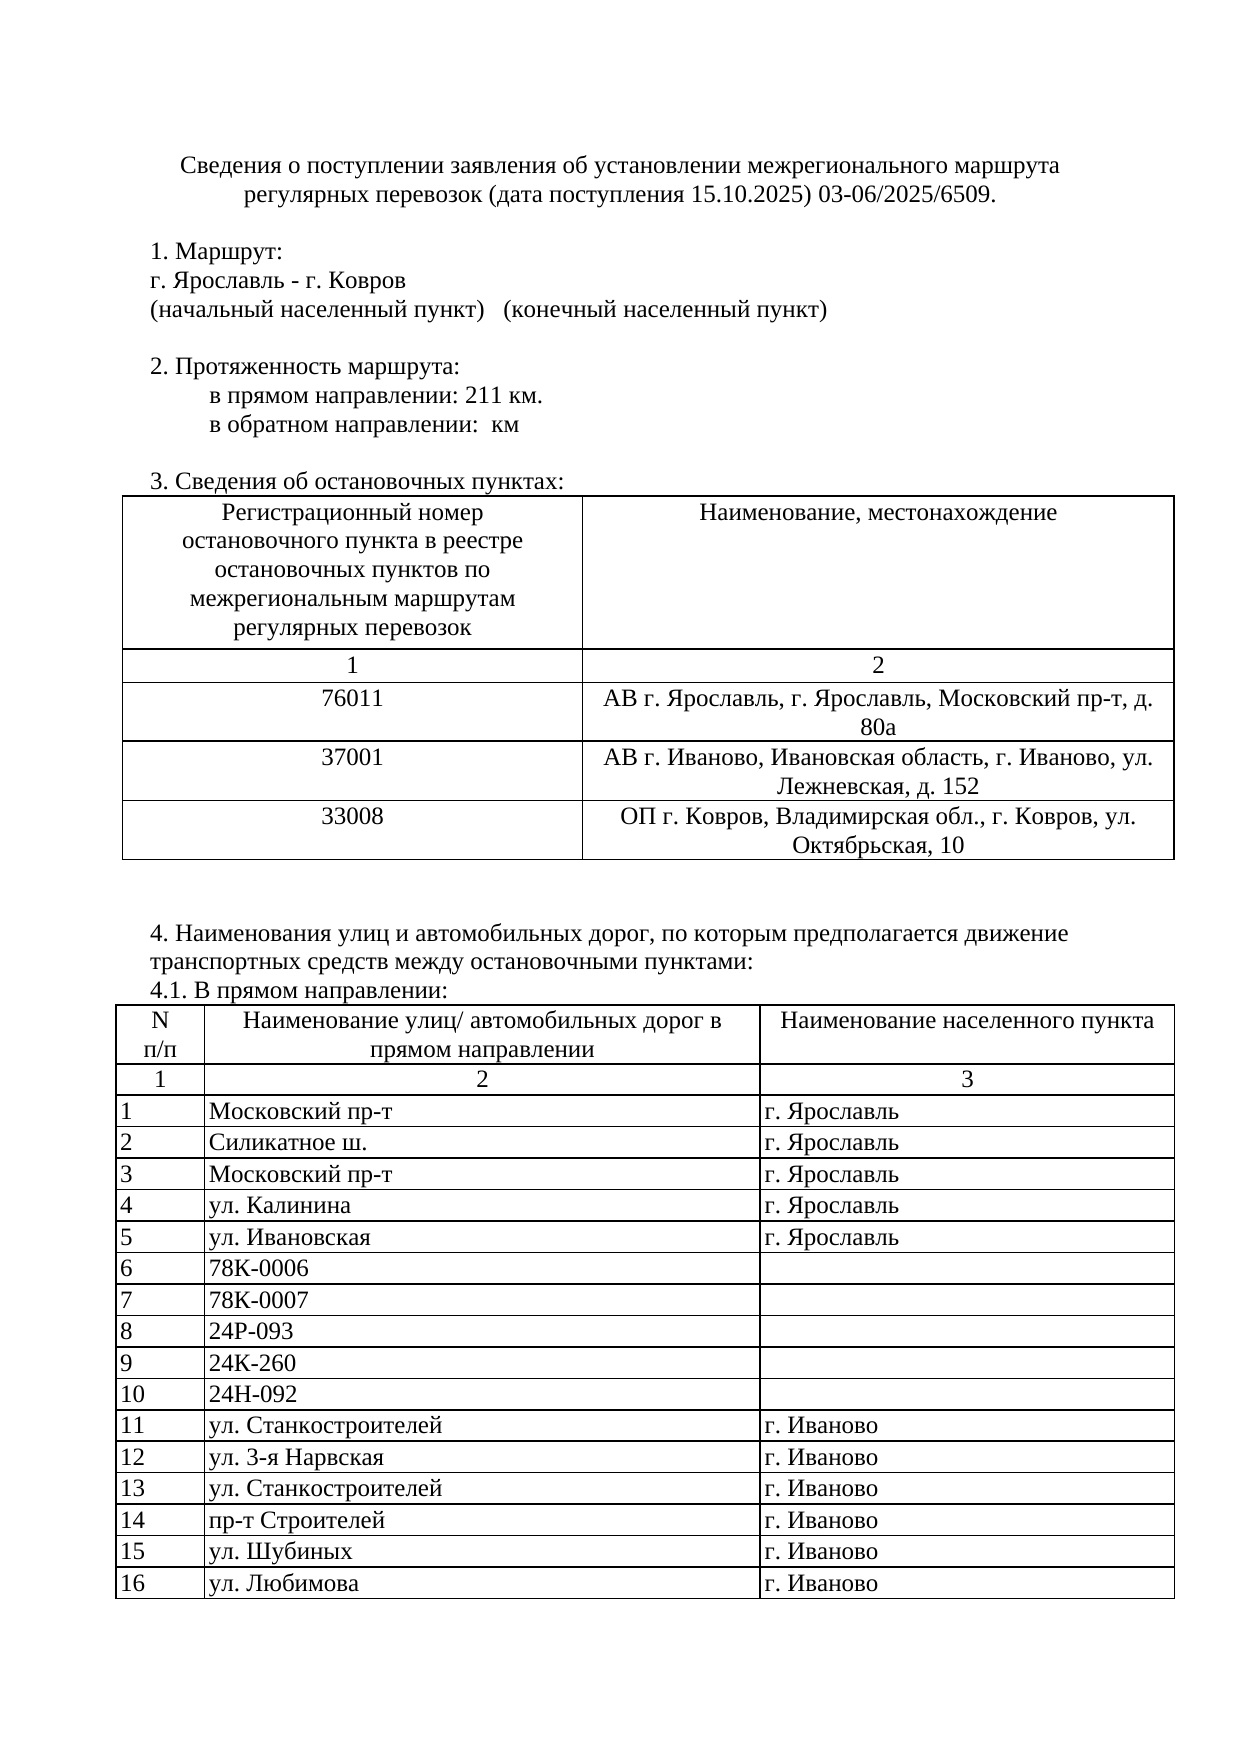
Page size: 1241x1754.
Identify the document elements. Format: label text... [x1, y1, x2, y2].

text 4. Наименования улиц и автомобильных дорог, по которым предполагается движение транспортных средств между остановочными пунктами: [150, 918, 1090, 975]
table_cell г. Ярославль [761, 1190, 1174, 1220]
table_cell 5 [117, 1222, 204, 1252]
table_cell 78К-0006 [205, 1253, 759, 1283]
table_header Наименование улиц/ автомобильных дорог в прямом направлении [205, 1006, 759, 1063]
table_cell 14 [117, 1505, 204, 1535]
table_cell г. Иваново [761, 1505, 1174, 1535]
text в прямом направлении: 211 км. [150, 380, 1090, 409]
table_cell ул. Шубиных [205, 1536, 759, 1566]
table_cell АВ г. Ярославль, г. Ярославль, Московский пр-т, д. 80а [583, 683, 1173, 740]
table_cell 1 [123, 650, 582, 681]
table_cell 10 [117, 1379, 204, 1409]
table_cell 12 [117, 1442, 204, 1472]
table_cell ул. Любимова [205, 1568, 759, 1598]
table_cell [761, 1316, 1174, 1346]
table_cell 24К-260 [205, 1348, 759, 1377]
table_cell Московский пр-т [205, 1096, 759, 1126]
table_cell 1 [117, 1065, 204, 1094]
table_cell г. Иваново [761, 1473, 1174, 1503]
table_cell 1 [117, 1096, 204, 1126]
table_cell 33008 [123, 801, 582, 858]
table_cell г. Ярославль [761, 1096, 1174, 1126]
text (начальный населенный пункт) (конечный населенный пункт) [150, 294, 1090, 322]
table_header Наименование, местонахождение [583, 497, 1173, 648]
text 4.1. В прямом направлении: [150, 975, 1090, 1004]
table_cell пр-т Строителей [205, 1505, 759, 1535]
table_cell [761, 1253, 1174, 1283]
table_header Наименование населенного пункта [761, 1006, 1174, 1063]
text г. Ярославль - г. Ковров [150, 265, 1090, 294]
table_cell 24Р-093 [205, 1316, 759, 1346]
text в обратном направлении: км [150, 409, 1090, 437]
text Сведения о поступлении заявления об установлении межрегионального маршрута регулярных перевозок (дата поступления 15.10.2025) 03-06/2025/6509. [150, 150, 1090, 207]
table_cell г. Ярославль [761, 1222, 1174, 1252]
table_cell г. Иваново [761, 1442, 1174, 1472]
table_cell г. Ярославль [761, 1127, 1174, 1157]
table_header Регистрационный номер остановочного пункта в реестре остановочных пунктов по межрегиональным маршрутам регулярных перевозок [123, 497, 582, 648]
table_cell Московский пр-т [205, 1159, 759, 1189]
table_cell 6 [117, 1253, 204, 1283]
table_cell 16 [117, 1568, 204, 1598]
table_cell ул. Станкостроителей [205, 1411, 759, 1440]
table_cell 2 [583, 650, 1173, 681]
table_header N п/п [117, 1006, 204, 1063]
table_cell г. Ярославль [761, 1159, 1174, 1189]
table_cell 37001 [123, 742, 582, 799]
table_cell [761, 1285, 1174, 1314]
table_cell АВ г. Иваново, Ивановская область, г. Иваново, ул. Лежневская, д. 152 [583, 742, 1173, 799]
table_cell 4 [117, 1190, 204, 1220]
table_cell [761, 1379, 1174, 1409]
table_cell 78К-0007 [205, 1285, 759, 1314]
table_cell 76011 [123, 683, 582, 740]
table_cell ул. Ивановская [205, 1222, 759, 1252]
table_cell 24Н-092 [205, 1379, 759, 1409]
table_cell ул. Калинина [205, 1190, 759, 1220]
table_cell 15 [117, 1536, 204, 1566]
table_cell г. Иваново [761, 1568, 1174, 1598]
text 3. Сведения об остановочных пунктах: [150, 466, 1090, 495]
table_cell 8 [117, 1316, 204, 1346]
table_cell ОП г. Ковров, Владимирская обл., г. Ковров, ул. Октябрьская, 10 [583, 801, 1173, 858]
table_cell 3 [117, 1159, 204, 1189]
table_cell 9 [117, 1348, 204, 1377]
table_cell Силикатное ш. [205, 1127, 759, 1157]
table_cell 3 [761, 1065, 1174, 1094]
table_cell 2 [117, 1127, 204, 1157]
text 2. Протяженность маршрута: [150, 351, 1090, 380]
table_cell г. Иваново [761, 1411, 1174, 1440]
table_cell [761, 1348, 1174, 1377]
table_cell ул. Станкостроителей [205, 1473, 759, 1503]
table_cell 7 [117, 1285, 204, 1314]
table_cell г. Иваново [761, 1536, 1174, 1566]
text 1. Маршрут: [150, 236, 1090, 265]
table_cell 11 [117, 1411, 204, 1440]
table_cell ул. 3-я Нарвская [205, 1442, 759, 1472]
table_cell 13 [117, 1473, 204, 1503]
table_cell 2 [205, 1065, 759, 1094]
